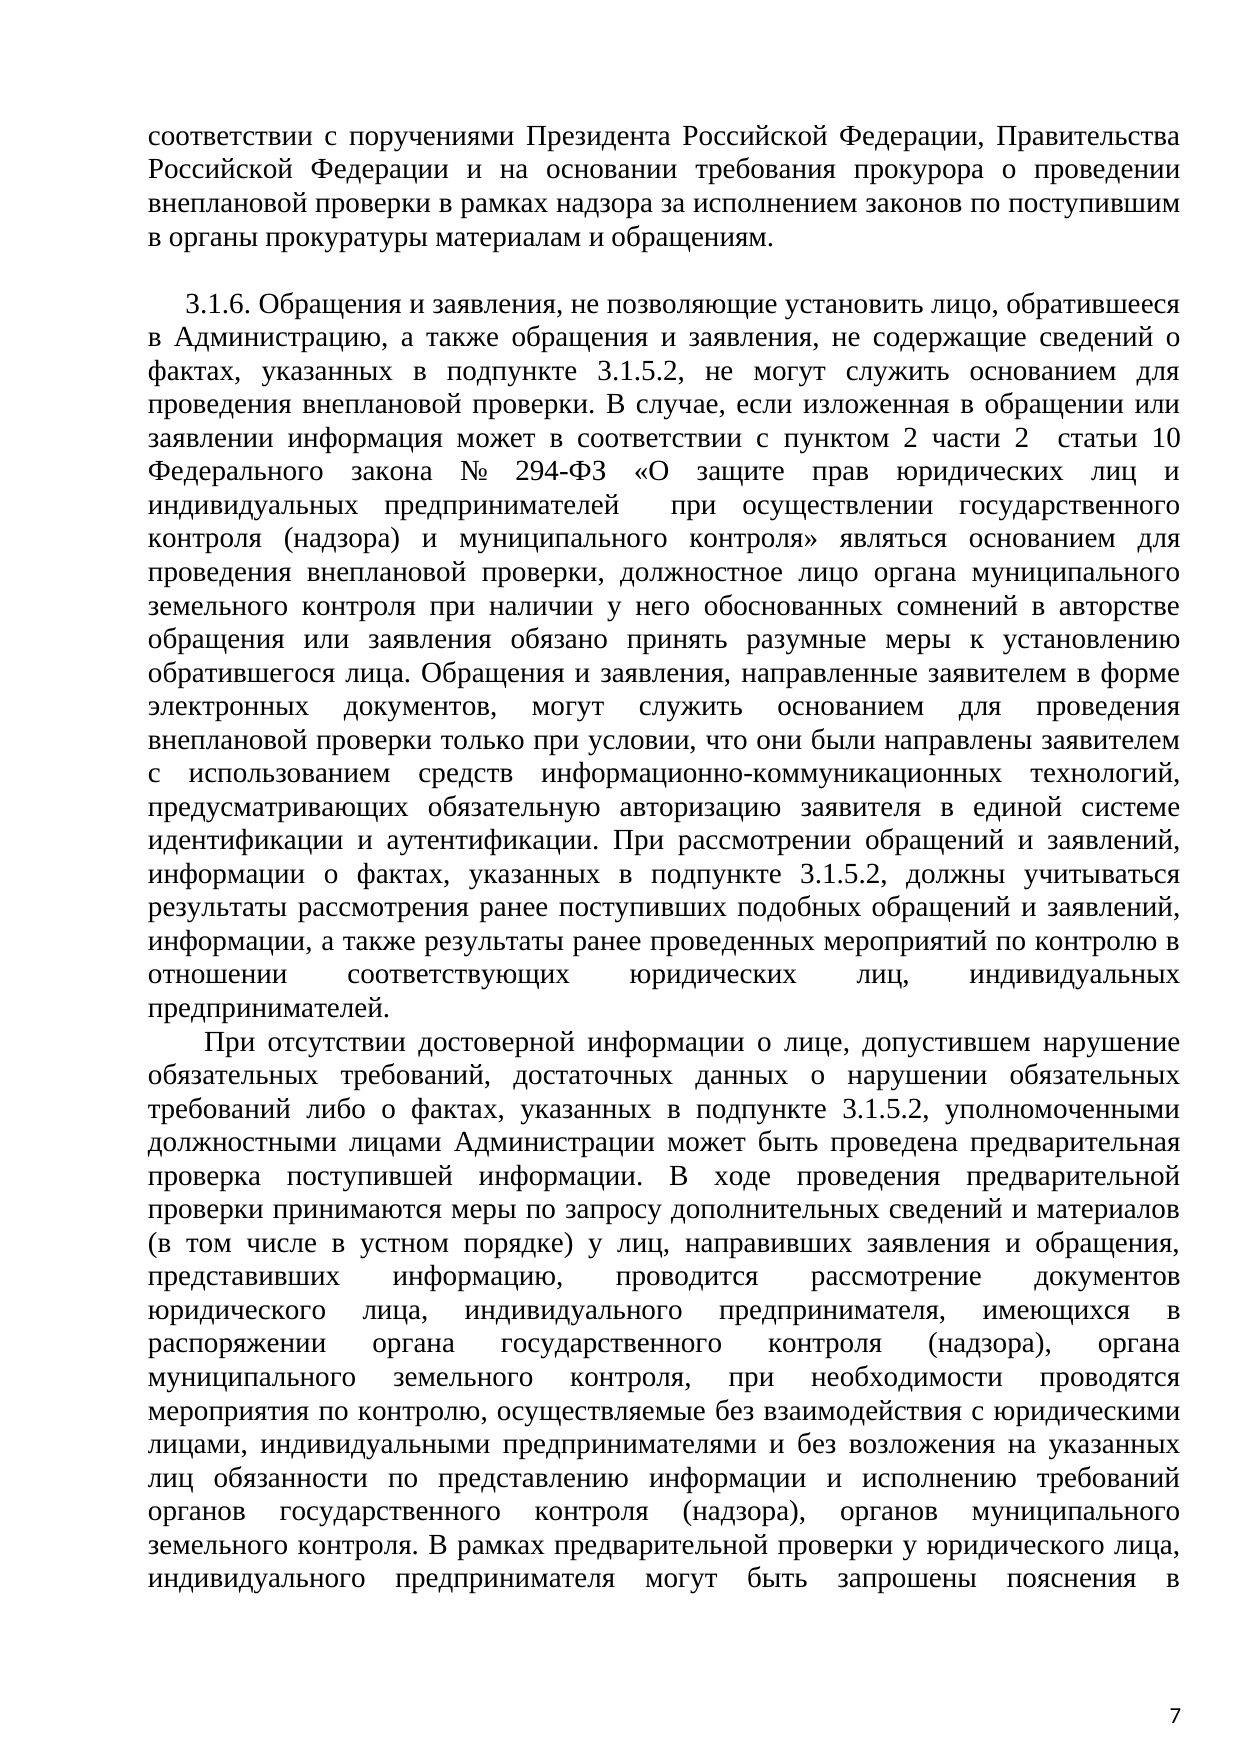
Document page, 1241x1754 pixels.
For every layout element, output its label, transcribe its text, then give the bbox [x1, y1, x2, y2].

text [148, 118, 1181, 252]
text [148, 1024, 1181, 1594]
text 3.1.6. Обращения и заявления, не позволяющие установить лицо, обратившееся в Администрацию, а также обращения и заявления, не содержащие сведений о фактах, указанных в подпункте 3.1.5.2, не могут служить основанием для проведения внеплановой проверки. В случае, если изложенная в обращении или заявлении информация может в соответствии с пунктом 2 части 2 статьи 10 Федерального закона № 294-ФЗ «О защите прав юридических лиц и индивидуальных предпринимателей при осуществлении государственного контроля (надзора) и муниципального контроля» являться основанием для проведения внеплановой проверки, должностное лицо органа муниципального земельного контроля при наличии у него обоснованных сомнений в авторстве обращения или заявления обязано принять разумные меры к установлению обратившегося лица. Обращения и заявления, направленные заявителем в форме электронных документов, могут служить основанием для проведения внеплановой проверки только при условии, что они были направлены заявителем с использованием средств информационно-коммуникационных технологий, предусматривающих обязательную авторизацию заявителя в единой системе идентификации и аутентификации. При рассмотрении обращений и заявлений, информации о фактах, указанных в подпункте 3.1.5.2, должны учитываться результаты рассмотрения ранее поступивших подобных обращений и заявлений, информации, а также результаты ранее проведенных мероприятий по контролю в отношении соответствующих юридических лиц, индивидуальных предпринимателей. [148, 286, 1181, 1024]
